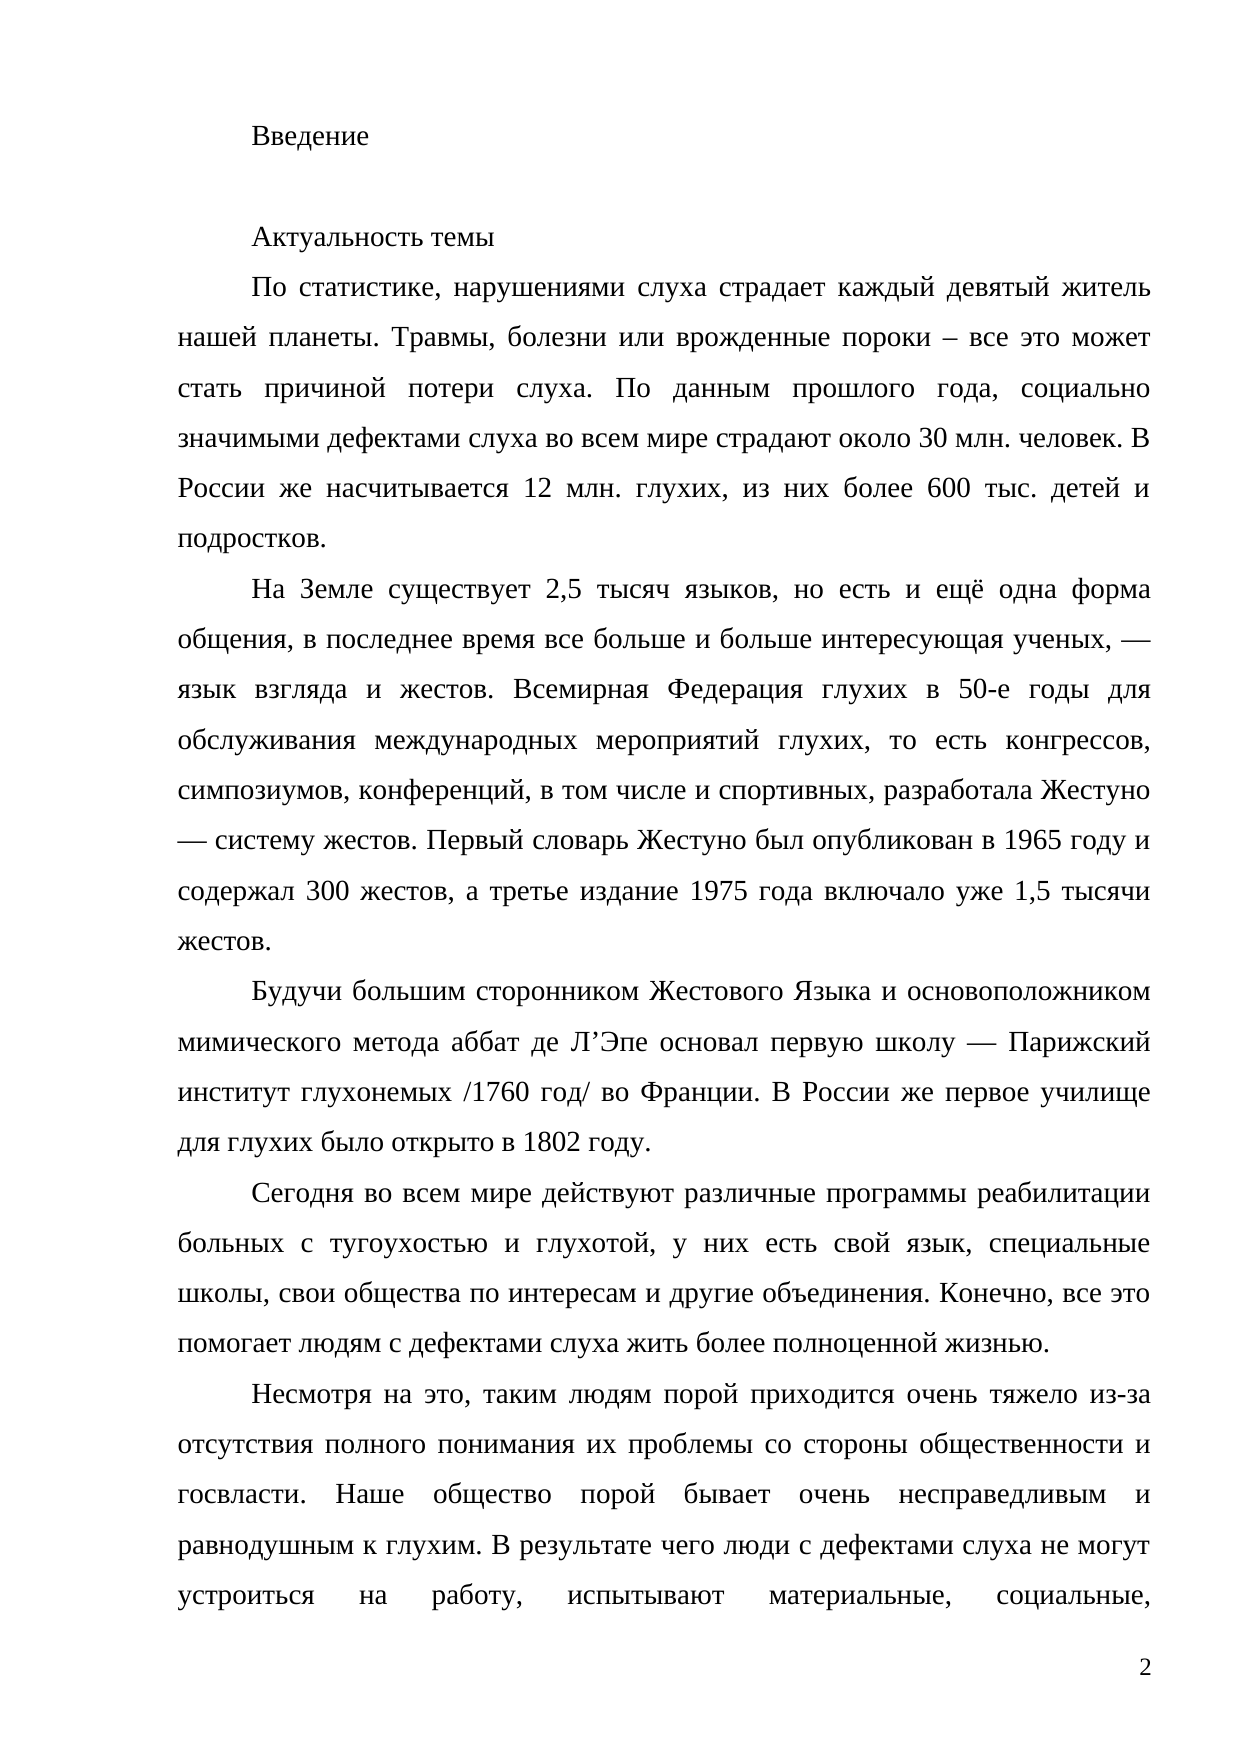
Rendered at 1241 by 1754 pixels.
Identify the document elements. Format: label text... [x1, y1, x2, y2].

text Актуальность темы [177, 219, 1152, 252]
text Будучи большим сторонником Жестового Языка и основоположником мимического метода аббат де Л’Эпе основал первую школу — Парижский институт глухонемых /1760 год/ во Франции. В России же первое училище для глухих было открыто в 1802 году. [177, 973, 1152, 1158]
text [177, 1376, 1152, 1611]
text По статистике, нарушениями слуха страдает каждый девятый житель нашей планеты. Травмы, болезни или врожденные пороки – все это может стать причиной потери слуха. По данным прошлого года, социально значимыми дефектами слуха во всем мире страдают около 30 млн. человек. В России же насчитывается 12 млн. глухих, из них более 600 тыс. детей и подростков. [177, 269, 1152, 554]
text На Земле существует 2,5 тысяч языков, но есть и ещё одна форма общения, в последнее время все больше и больше интересующая ученых, — язык взгляда и жестов. Всемирная Федерация глухих в 50-е годы для обслуживания международных мероприятий глухих, то есть конгрессов, симпозиумов, конференций, в том числе и спортивных, разработала Жестуно — систему жестов. Первый словарь Жестуно был опубликован в 1965 году и содержал 300 жестов, а третье издание 1975 года включало уже 1,5 тысячи жестов. [177, 571, 1152, 957]
text Введение [177, 118, 1152, 152]
text Сегодня во всем мире действуют различные программы реабилитации больных с тугоухостью и глухотой, у них есть свой язык, специальные школы, свои общества по интересам и другие объединения. Конечно, все это помогает людям с дефектами слуха жить более полноценной жизнью. [177, 1175, 1152, 1359]
